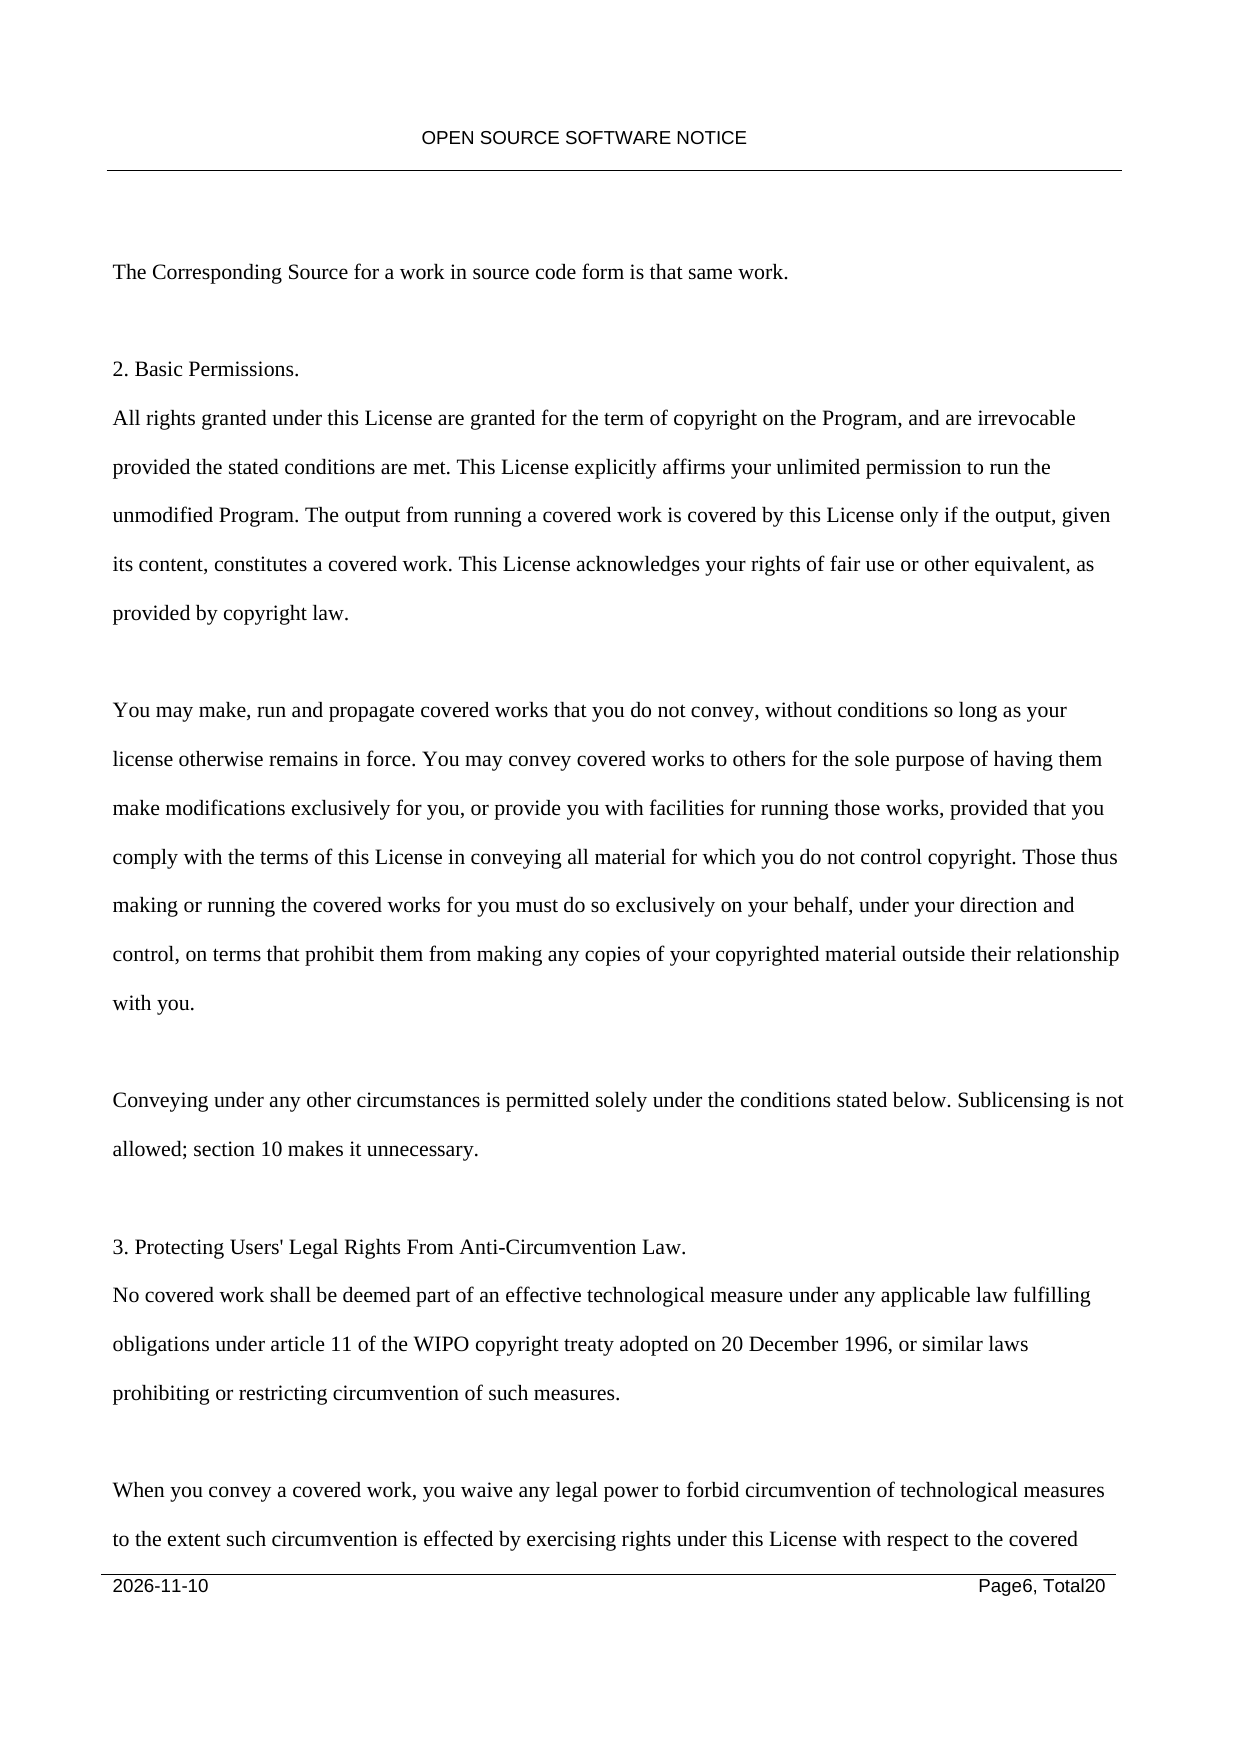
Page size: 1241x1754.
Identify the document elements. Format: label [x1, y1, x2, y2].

text [112, 206, 1128, 1555]
